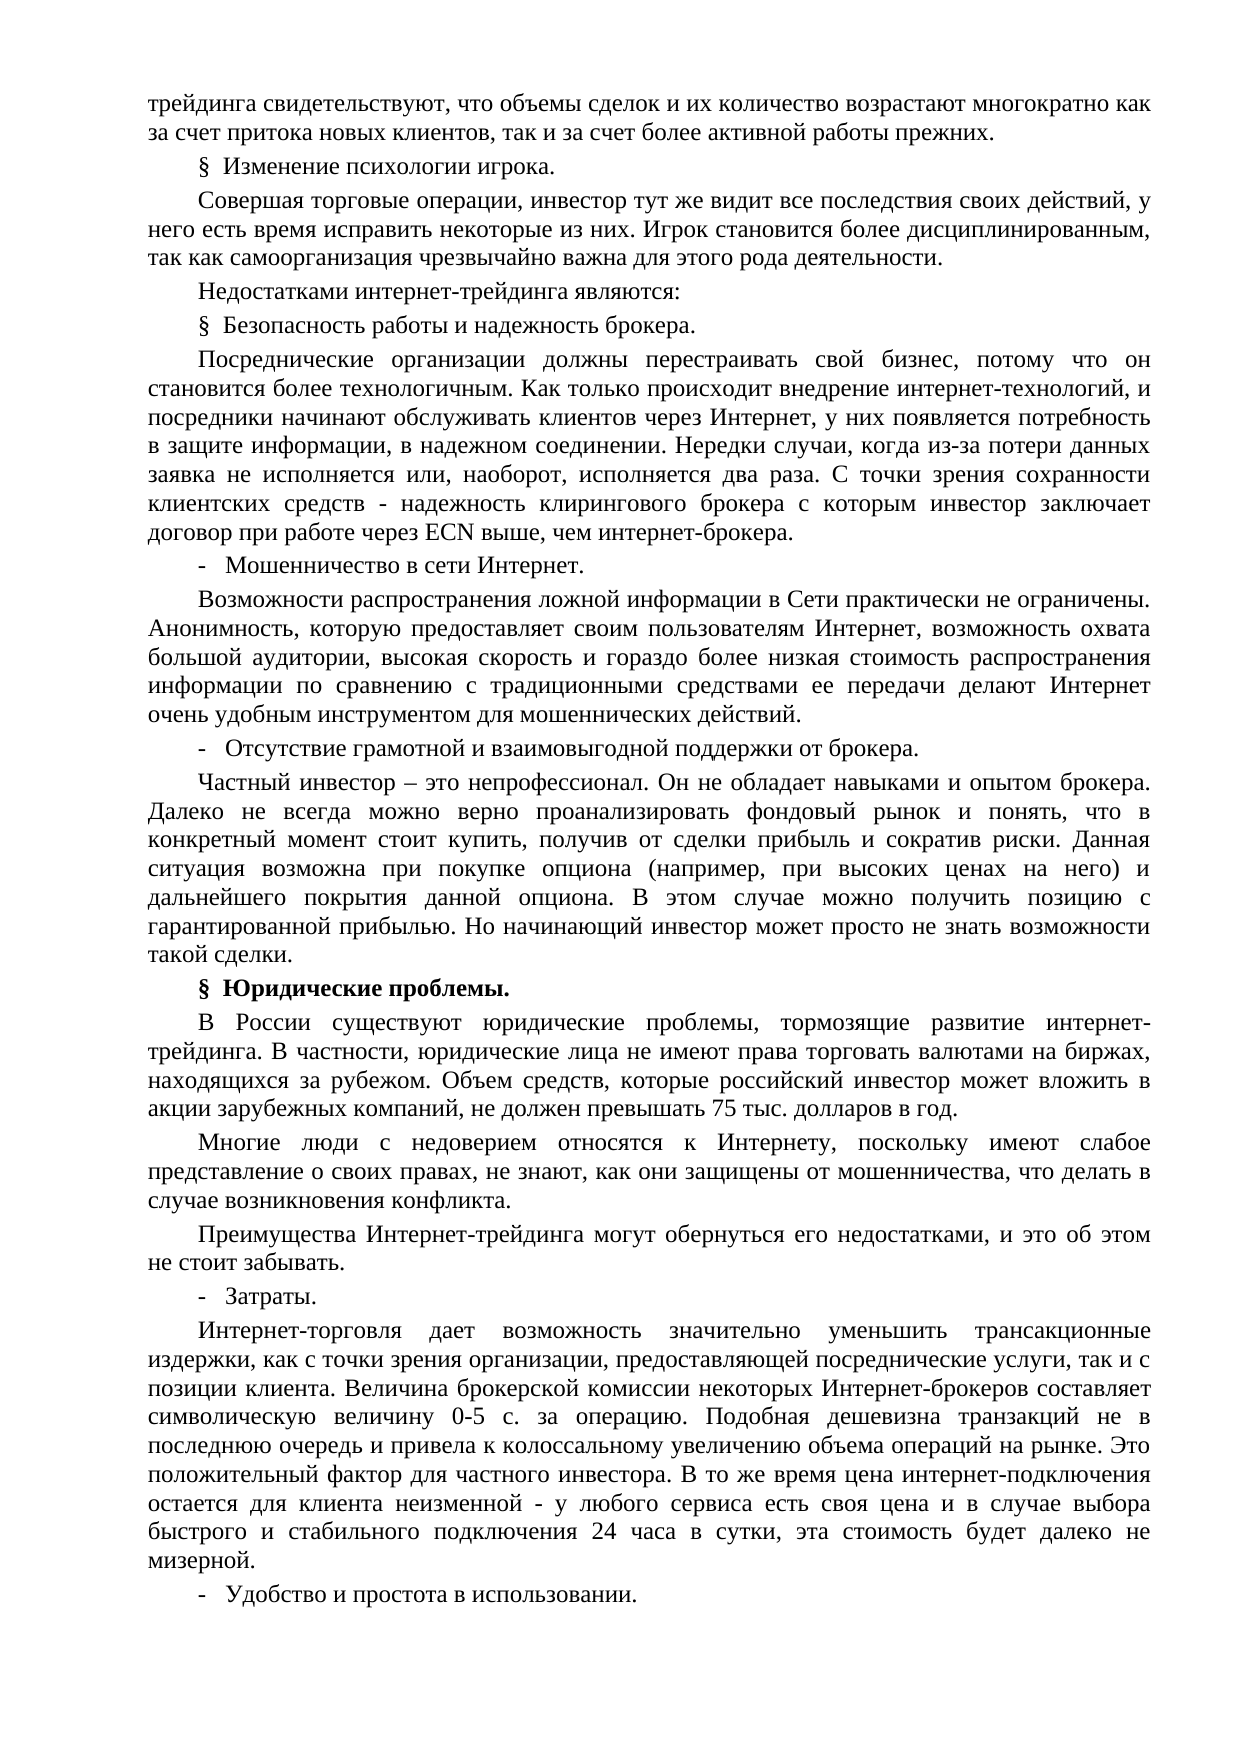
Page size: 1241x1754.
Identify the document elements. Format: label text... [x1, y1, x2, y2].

text Совершая торговые операции, инвестор тут же видит все последствия своих действий, у него есть время исправить некоторые из них. Игрок становится более дисциплинированным, так как самоорганизация чрезвычайно важна для этого рода деятельности. [148, 185, 1152, 271]
text Частный инвестор – это непрофессионал. Он не обладает навыками и опытом брокера. Далеко не всегда можно верно проанализировать фондовый рынок и понять, что в конкретный момент стоит купить, получив от сделки прибыль и сократив риски. Данная ситуация возможна при покупке опциона (например, при высоких ценах на него) и дальнейшего покрытия данной опциона. В этом случае можно получить позицию с гарантированной прибылью. Но начинающий инвестор может просто не знать возможности такой сделки. [148, 767, 1152, 968]
text Интернет-торговля дает возможность значительно уменьшить трансакционные издержки, как с точки зрения организации, предоставляющей посреднические услуги, так и с позиции клиента. Величина брокерской комиссии некоторых Интернет-брокеров составляет символическую величину 0-5 с. за операцию. Подобная дешевизна транзакций не в последнюю очередь и привела к колоссальному увеличению объема операций на рынке. Это положительный фактор для частного инвестора. В то же время цена интернет-подключения остается для клиента неизменной - у любого сервиса есть своя цена и в случае выбора быстрого и стабильного подключения 24 часа в сутки, эта стоимость будет далеко не мизерной. [148, 1315, 1152, 1574]
text § Изменение психологии игрока. [148, 151, 1152, 180]
text § Юридические проблемы. [148, 973, 1152, 1002]
text Преимущества Интернет-трейдинга могут обернуться его недостатками, и это об этом не стоит забывать. [148, 1219, 1152, 1276]
text - Удобство и простота в использовании. [148, 1579, 1152, 1608]
text - Отсутствие грамотной и взаимовыгодной поддержки от брокера. [148, 733, 1152, 762]
text Недостатками интернет-трейдинга являются: [148, 276, 1152, 305]
text - Затраты. [148, 1281, 1152, 1310]
text § Безопасность работы и надежность брокера. [148, 310, 1152, 339]
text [148, 88, 1152, 146]
text - Мошенничество в сети Интернет. [148, 550, 1152, 579]
text Возможности распространения ложной информации в Сети практически не ограничены. Анонимность, которую предоставляет своим пользователям Интернет, возможность охвата большой аудитории, высокая скорость и гораздо более низкая стоимость распространения информации по сравнению с традиционными средствами ее передачи делают Интернет очень удобным инструментом для мошеннических действий. [148, 584, 1152, 728]
text Многие люди с недоверием относятся к Интернету, поскольку имеют слабое представление о своих правах, не знают, как они защищены от мошенничества, что делать в случае возникновения конфликта. [148, 1127, 1152, 1213]
text В России существуют юридические проблемы, тормозящие развитие интернет-трейдинга. В частности, юридические лица не имеют права торговать валютами на биржах, находящихся за рубежом. Объем средств, которые российский инвестор может вложить в акции зарубежных компаний, не должен превышать 75 тыс. долларов в год. [148, 1007, 1152, 1122]
text Посреднические организации должны перестраивать свой бизнес, потому что он становится более технологичным. Как только происходит внедрение интернет-технологий, и посредники начинают обслуживать клиентов через Интернет, у них появляется потребность в защите информации, в надежном соединении. Нередки случаи, когда из-за потери данных заявка не исполняется или, наоборот, исполняется два раза. С точки зрения сохранности клиентских средств - надежность клирингового брокера с которым инвестор заключает договор при работе через ЕСN выше, чем интернет-брокера. [148, 344, 1152, 545]
